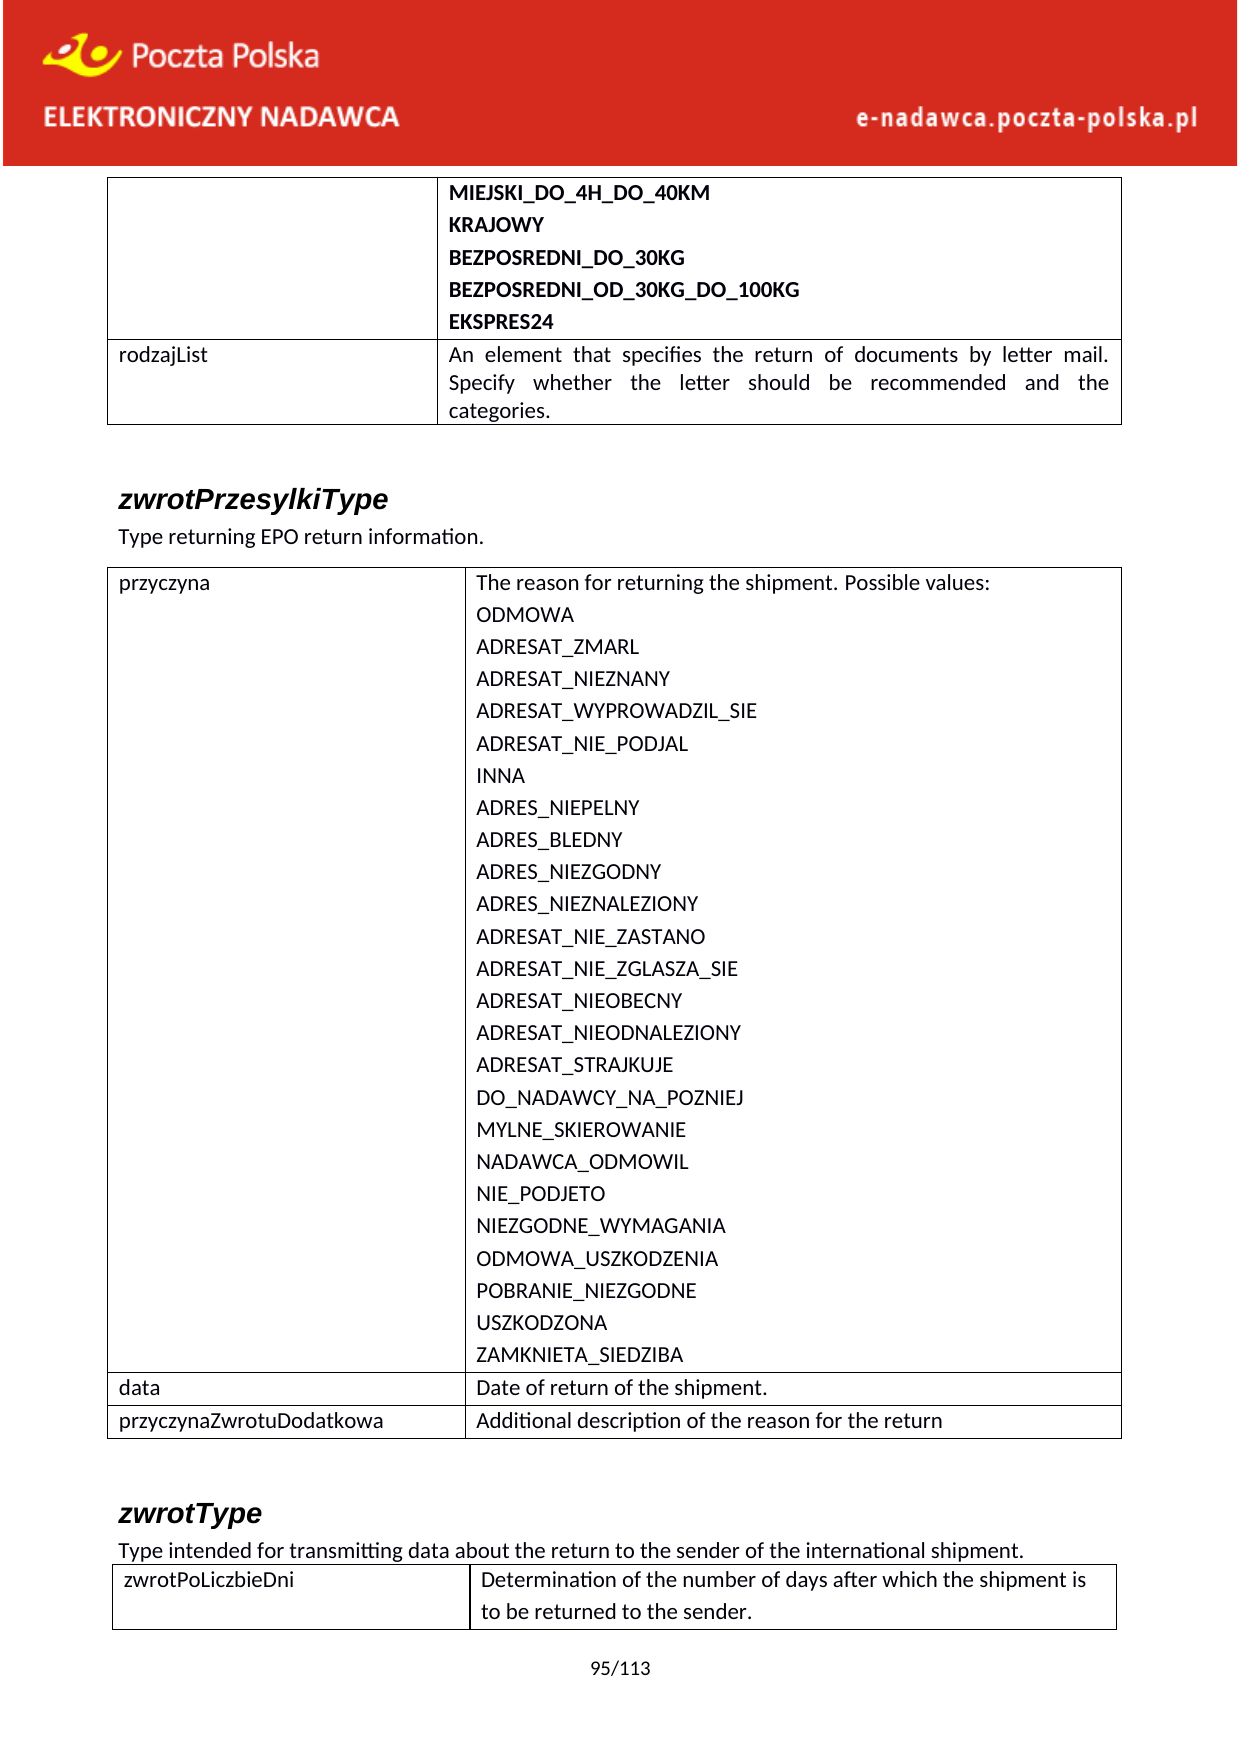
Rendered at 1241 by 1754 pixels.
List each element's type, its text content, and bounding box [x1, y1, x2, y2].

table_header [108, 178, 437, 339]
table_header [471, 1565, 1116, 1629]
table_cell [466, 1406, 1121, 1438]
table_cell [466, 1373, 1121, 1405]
picture [3, 0, 1238, 166]
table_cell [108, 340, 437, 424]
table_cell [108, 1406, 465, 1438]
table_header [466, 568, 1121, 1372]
subtitle zwrotPrzesylkiType [118, 482, 1122, 516]
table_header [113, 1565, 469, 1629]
subtitle zwrotType [118, 1496, 1122, 1530]
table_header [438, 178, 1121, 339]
text Type returning EPO return information. [118, 522, 1122, 550]
text Type intended for transmitting data about the return to the sender of the international shipment. [118, 1536, 1122, 1564]
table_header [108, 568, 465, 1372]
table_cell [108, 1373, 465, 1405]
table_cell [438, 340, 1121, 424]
